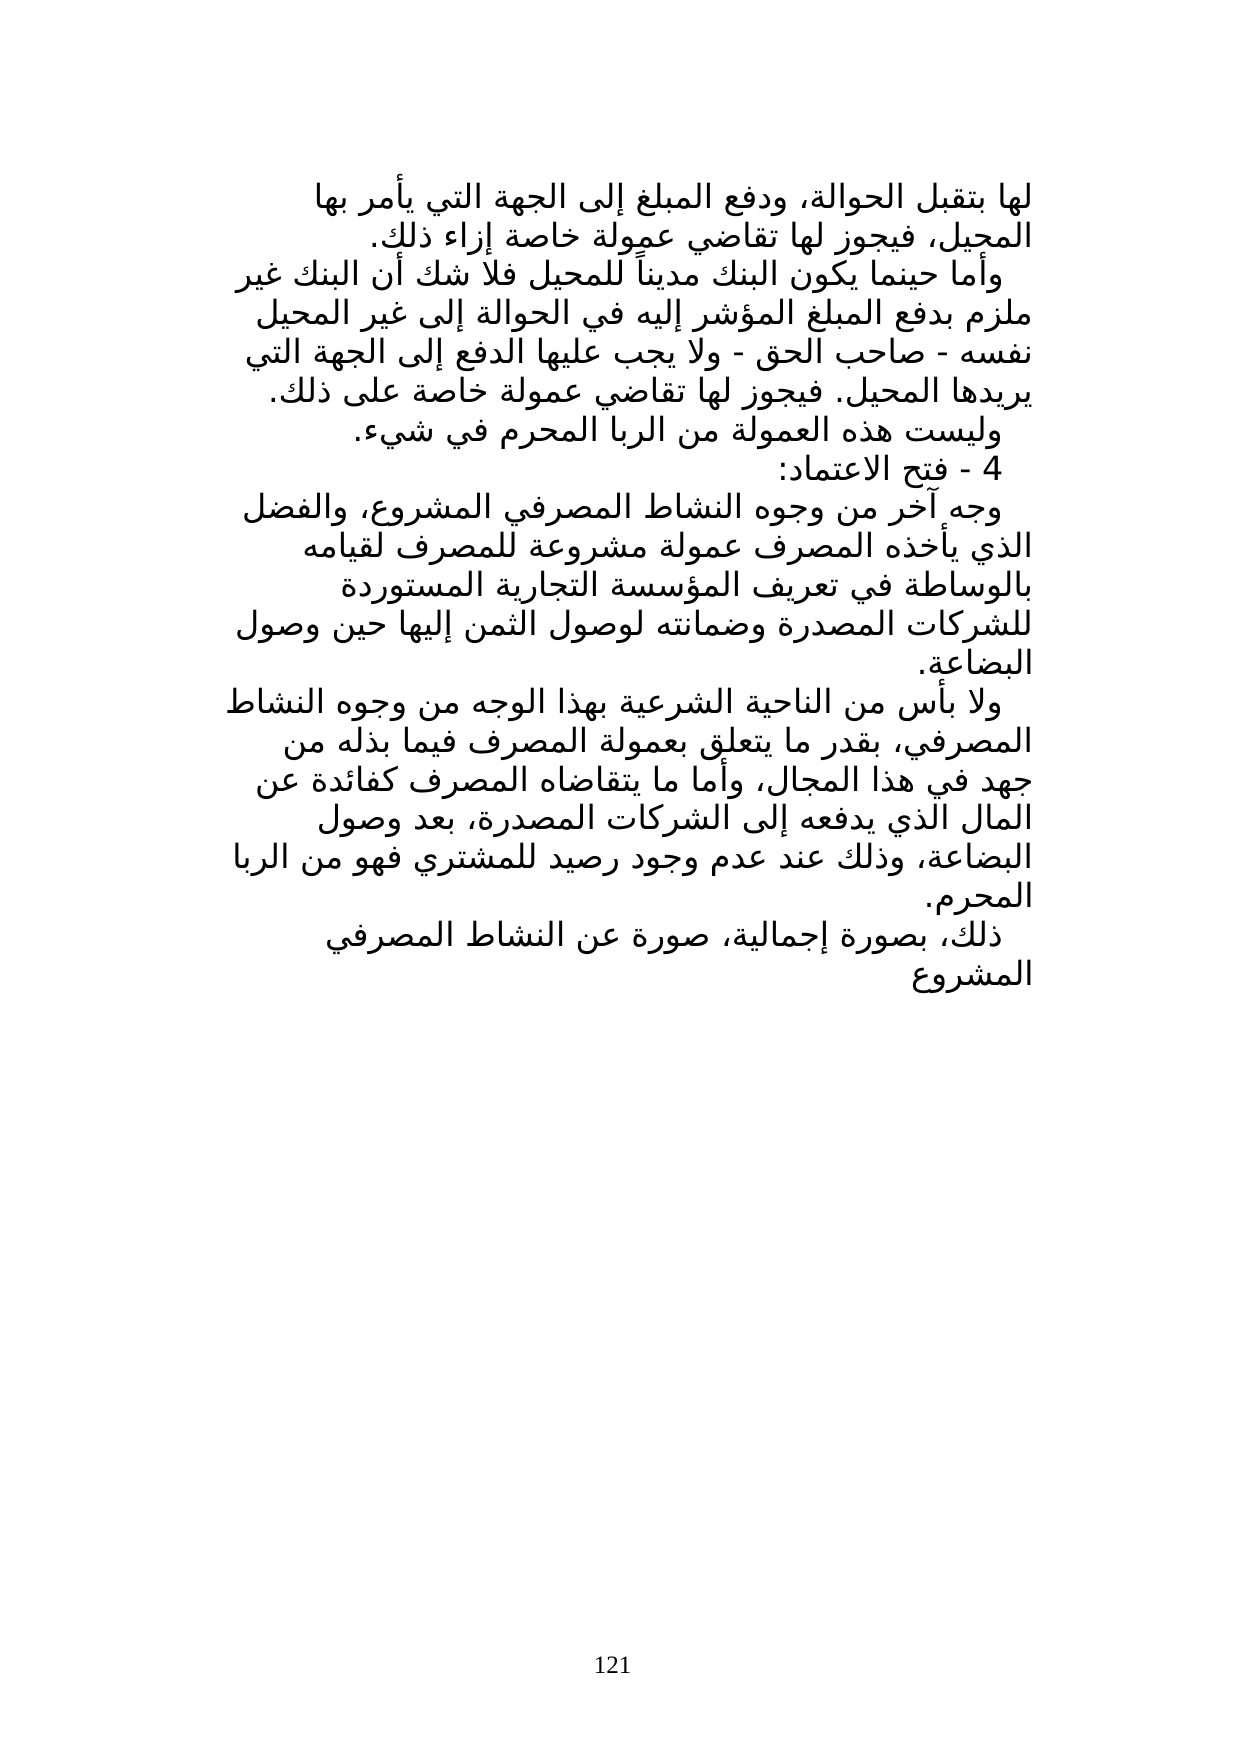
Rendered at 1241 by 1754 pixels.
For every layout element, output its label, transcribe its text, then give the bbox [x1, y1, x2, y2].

text وليست هذه العمولة من الربا المحرم في شيء. [222, 410, 1033, 449]
text ولا بأس من الناحية الشرعية بهذا الوجه من وجوه النشاط المصرفي، بقدر ما يتعلق بعمولة المصرف فيما بذله من جهد في هذا المجال، وأما ما يتقاضاه المصرف كفائدة عن المال الذي يدفعه إلى الشركات المصدرة، بعد وصول البضاعة، وذلك عند عدم وجود رصيد للمشتري فهو من الربا المحرم. [222, 682, 1033, 915]
text 4 - فتح الاعتماد: [222, 449, 1033, 488]
text لها بتقبل الحوالة، ودفع المبلغ إلى الجهة التي يأمر بها المحيل، فيجوز لها تقاضي عمولة خاصة إزاء ذلك. [222, 177, 1033, 255]
text وجه آخر من وجوه النشاط المصرفي المشروع، والفضل الذي يأخذه المصرف عمولة مشروعة للمصرف لقيامه بالوساطة في تعريف المؤسسة التجارية المستوردة للشركات المصدرة وضمانته لوصول الثمن إليها حين وصول البضاعة. [222, 488, 1033, 682]
text وأما حينما يكون البنك مديناً للمحيل فلا شك أن البنك غير ملزم بدفع المبلغ المؤشر إليه في الحوالة إلى غير المحيل نفسه - صاحب الحق - ولا يجب عليها الدفع إلى الجهة التي يريدها المحيل. فيجوز لها تقاضي عمولة خاصة على ذلك. [222, 255, 1033, 410]
text ذلك، بصورة إجمالية، صورة عن النشاط المصرفي المشروع [222, 915, 1033, 993]
